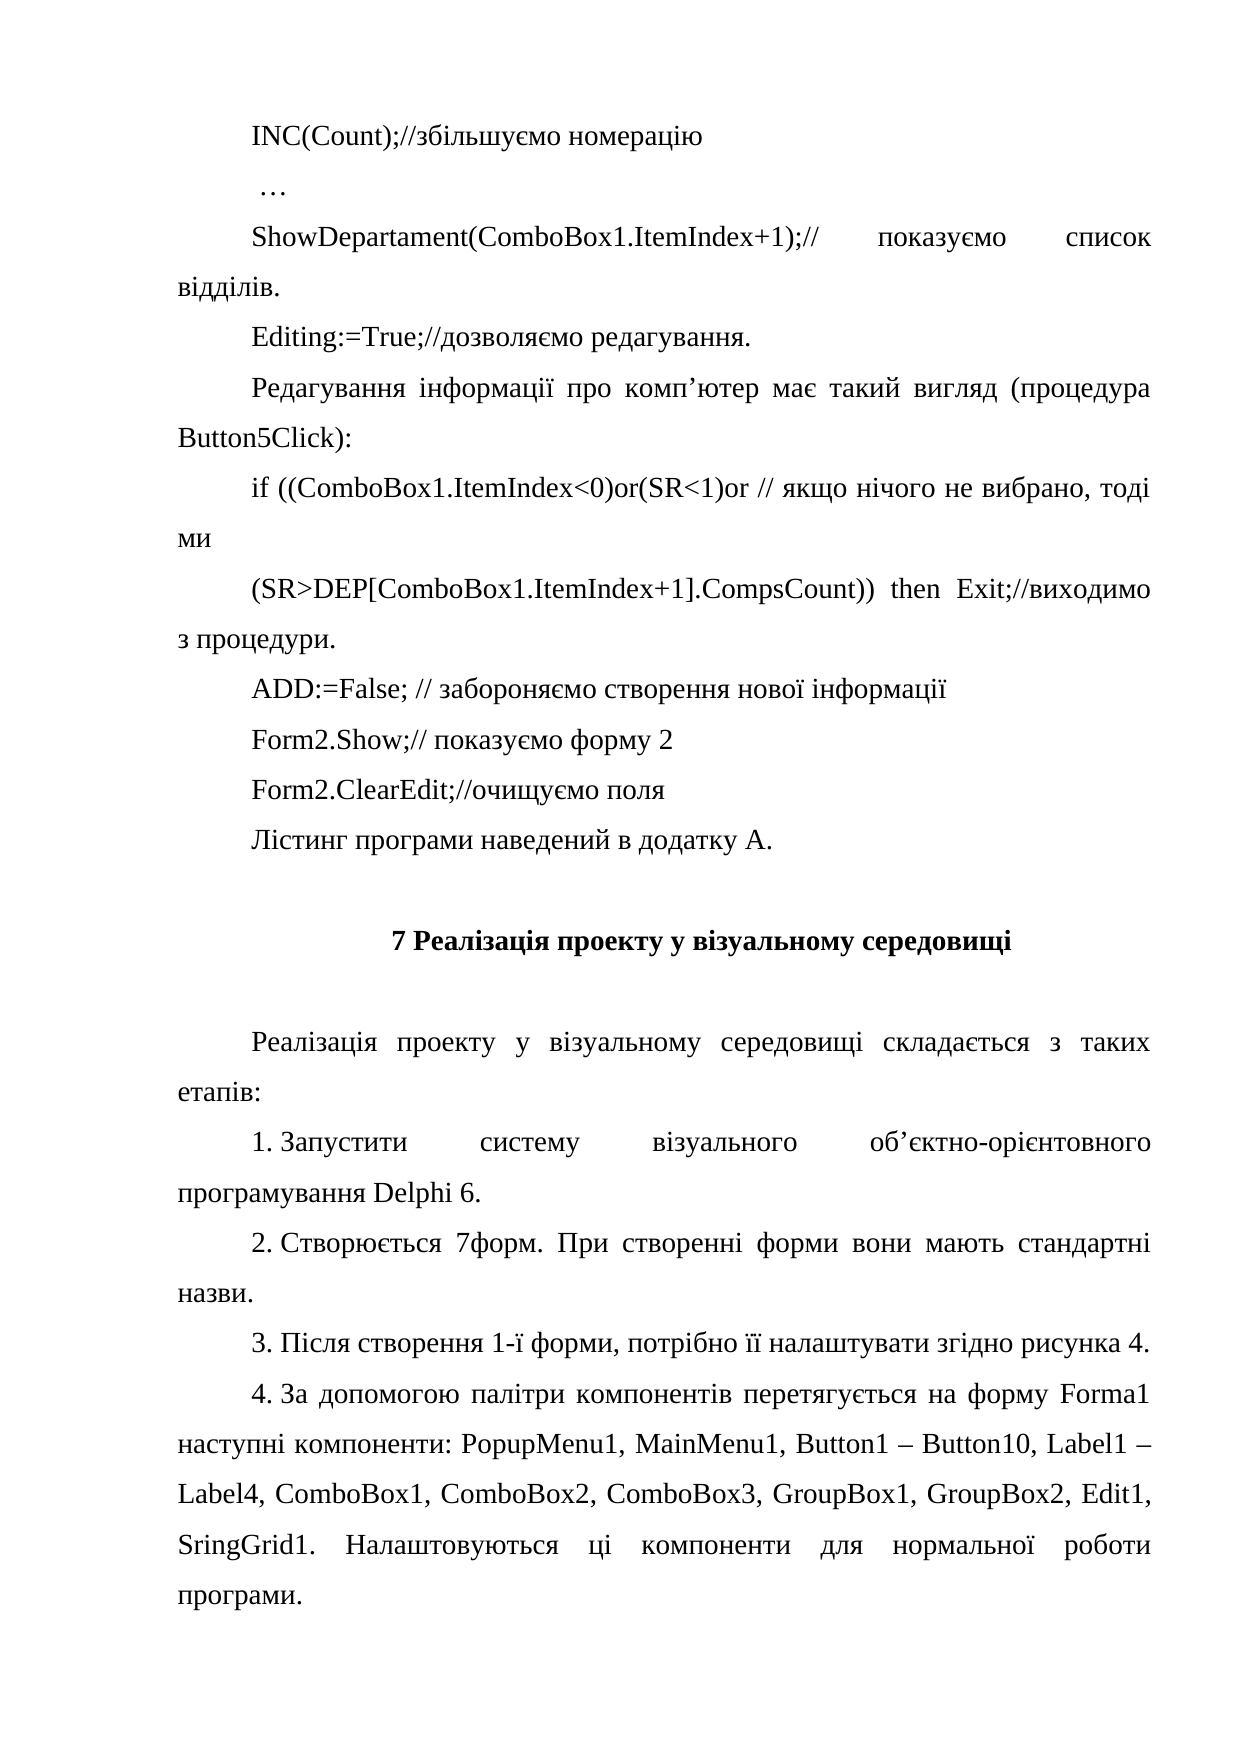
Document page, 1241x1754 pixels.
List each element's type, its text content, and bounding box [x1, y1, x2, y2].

list Створюється 7форм. При створенні форми вони мають стандартні назви. [177, 1225, 1152, 1309]
text (SR>DEP[ComboBox1.ItemIndex+1].CompsCount)) then Exit;//виходимо з процедури. [177, 571, 1152, 655]
list За допомогою палітри компонентів перетягується на форму Forma1 наступні компоненти: PopupMenu1, MainMenu1, Button1 – Button10, Label1 – Label4, ComboBox1, ComboBox2, ComboBox3, GroupBox1, GroupBox2, Edit1, SringGrid1. Налаштовуються ці компоненти для нормальної роботи програми. [177, 1376, 1152, 1611]
text Реалізація проекту у візуальному середовищі складається з таких етапів: [177, 1024, 1152, 1108]
text Редагування інформації про комп’ютер має такий вигляд (процедура Button5Click): [177, 370, 1152, 453]
text Лістинг програми наведений в додатку А. [177, 822, 1152, 856]
text Form2.Show;// показуємо форму 2 [177, 722, 1152, 755]
text … [177, 168, 1152, 202]
text if ((ComboBox1.ItemIndex<0)or(SR<1)or // якщо нічого не вибрано, тоді ми [177, 470, 1152, 554]
text ShowDepartament(ComboBox1.ItemIndex+1);// показуємо список відділів. [177, 219, 1152, 303]
text ADD:=False; // забороняємо створення нової інформації [177, 672, 1152, 705]
list Запустити систему візуального об’єктно-орієнтовного програмування Delphi 6. [177, 1124, 1152, 1208]
text Editing:=True;//дозволяємо редагування. [177, 319, 1152, 353]
text 7 Реалізація проекту у візуальному середовищі [177, 923, 1152, 957]
list Після створення 1-ї форми, потрібно її налаштувати згідно рисунка 4. [177, 1326, 1152, 1359]
text INC(Count);//збільшуємо номерацію [177, 118, 1152, 152]
text Form2.ClearEdit;//очищуємо поля [177, 772, 1152, 806]
